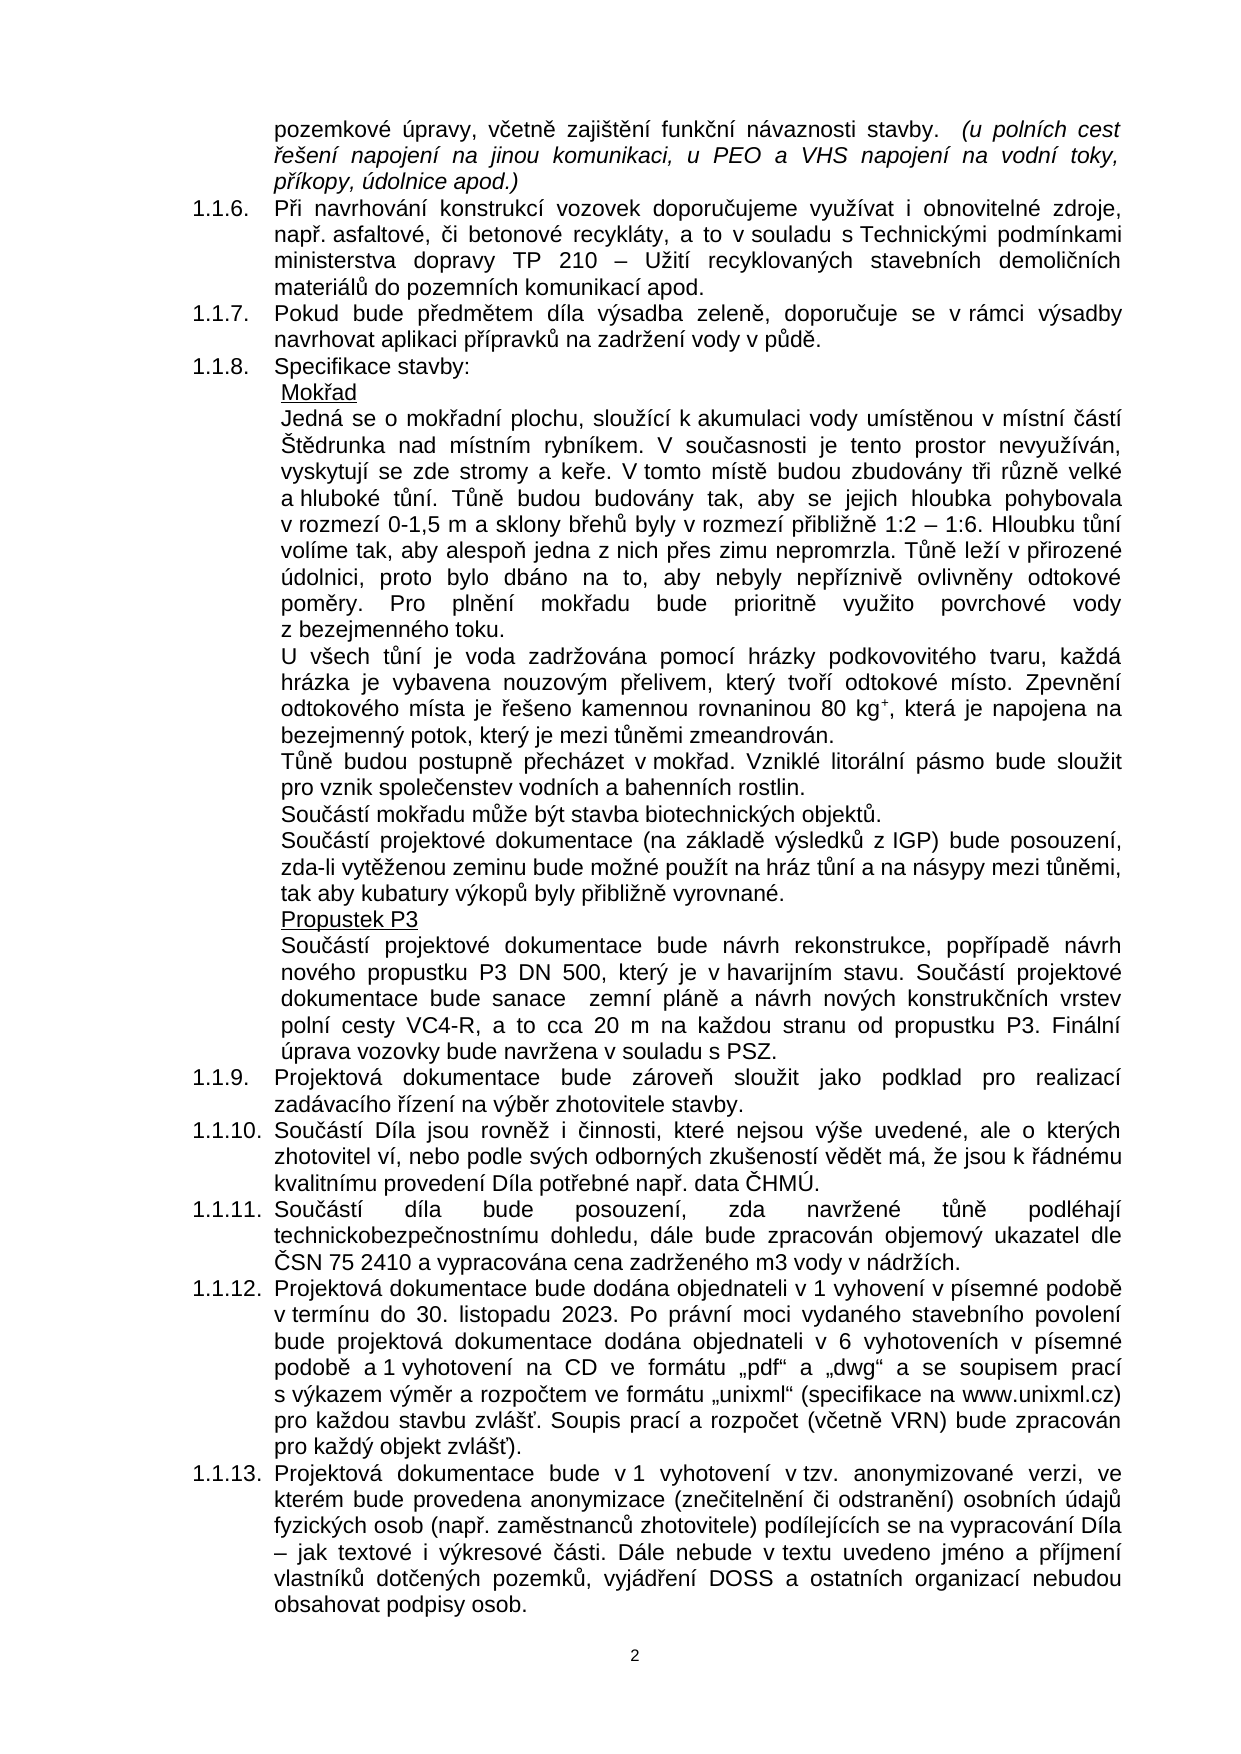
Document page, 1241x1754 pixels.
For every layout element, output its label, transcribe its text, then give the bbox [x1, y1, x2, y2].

text Součástí mokřadu může být stavba biotechnických objektů. [281, 801, 1122, 827]
text Součástí projektové dokumentace bude návrh rekonstrukce, popřípadě návrh nového propustku P3 DN 500, který je v havarijním stavu. Součástí projektové dokumentace bude sanace zemní pláně a návrh nových konstrukčních vrstev polní cesty VC4-R, a to cca 20 m na každou stranu od propustku P3. Finální úprava vozovky bude navržena v souladu s PSZ. [281, 932, 1122, 1064]
text Mokřad [281, 379, 1122, 405]
list Specifikace stavby: [192, 353, 1122, 379]
list Projektová dokumentace bude dodána objednateli v 1 vyhovení v písemné podobě v termínu do 30. listopadu 2023. Po právní moci vydaného stavebního povolení bude projektová dokumentace dodána objednateli v 6 vyhotoveních v písemné podobě a 1 vyhotovení na CD ve formátu „pdf“ a „dwg“ a se soupisem prací s výkazem výměr a rozpočtem ve formátu „unixml“ (specifikace na www.unixml.cz) pro každou stavbu zvlášť. Soupis prací a rozpočet (včetně VRN) bude zpracován pro každý objekt zvlášť). [192, 1275, 1122, 1459]
list Při navrhování konstrukcí vozovek doporučujeme využívat i obnovitelné zdroje, např. asfaltové, či betonové recykláty, a to v souladu s Technickými podmínkami ministerstva dopravy TP 210 – Užití recyklovaných stavebních demoličních materiálů do pozemních komunikací apod. [192, 194, 1122, 300]
text Součástí projektové dokumentace (na základě výsledků z IGP) bude posouzení, zda-li vytěženou zeminu bude možné použít na hráz tůní a na násypy mezi tůněmi, tak aby kubatury výkopů byly přibližně vyrovnané. [281, 827, 1122, 906]
list Součástí díla bude posouzení, zda navržené tůně podléhají technickobezpečnostnímu dohledu, dále bude zpracován objemový ukazatel dle ČSN 75 2410 a vypracována cena zadrženého m3 vody v nádržích. [192, 1196, 1122, 1275]
text Jedná se o mokřadní plochu, sloužící k akumulaci vody umístěnou v místní částí Štědrunka nad místním rybníkem. V současnosti je tento prostor nevyužíván, vyskytují se zde stromy a keře. V tomto místě budou zbudovány tři různě velké a hluboké tůní. Tůně budou budovány tak, aby se jejich hloubka pohybovala v rozmezí 0-1,5 m a sklony břehů byly v rozmezí přibližně 1:2 – 1:6. Hloubku tůní volíme tak, aby alespoň jedna z nich přes zimu nepromrzla. Tůně leží v přirozené údolnici, proto bylo dbáno na to, aby nebyly nepříznivě ovlivněny odtokové poměry. Pro plnění mokřadu bude prioritně využito povrchové vody z bezejmenného toku. [281, 405, 1122, 643]
list Projektová dokumentace bude v 1 vyhotovení v tzv. anonymizované verzi, ve kterém bude provedena anonymizace (znečitelnění či odstranění) osobních údajů fyzických osob (např. zaměstnanců zhotovitele) podílejících se na vypracování Díla – jak textové i výkresové části. Dále nebude v textu uvedeno jméno a příjmení vlastníků dotčených pozemků, vyjádření DOSS a ostatních organizací nebudou obsahovat podpisy osob. [192, 1459, 1122, 1618]
text Tůně budou postupně přecházet v mokřad. Vzniklé litorální pásmo bude sloužit pro vznik společenstev vodních a bahenních rostlin. [281, 748, 1122, 801]
text U všech tůní je voda zadržována pomocí hrázky podkovovitého tvaru, každá hrázka je vybavena nouzovým přelivem, který tvoří odtokové místo. Zpevnění odtokového místa je řešeno kamennou rovnaninou 80 kg+, která je napojena na bezejmenný potok, který je mezi tůněmi zmeandrován. [281, 643, 1122, 748]
list Projektová dokumentace bude zároveň sloužit jako podklad pro realizací zadávacího řízení na výběr zhotovitele stavby. [192, 1064, 1122, 1117]
text Propustek P3 [281, 906, 1122, 932]
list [192, 116, 1122, 194]
list Pokud bude předmětem díla výsadba zeleně, doporučuje se v rámci výsadby navrhovat aplikaci přípravků na zadržení vody v půdě. [192, 300, 1122, 353]
list Součástí Díla jsou rovněž i činnosti, které nejsou výše uvedené, ale o kterých zhotovitel ví, nebo podle svých odborných zkušeností vědět má, že jsou k řádnému kvalitnímu provedení Díla potřebné např. data ČHMÚ. [192, 1117, 1122, 1196]
